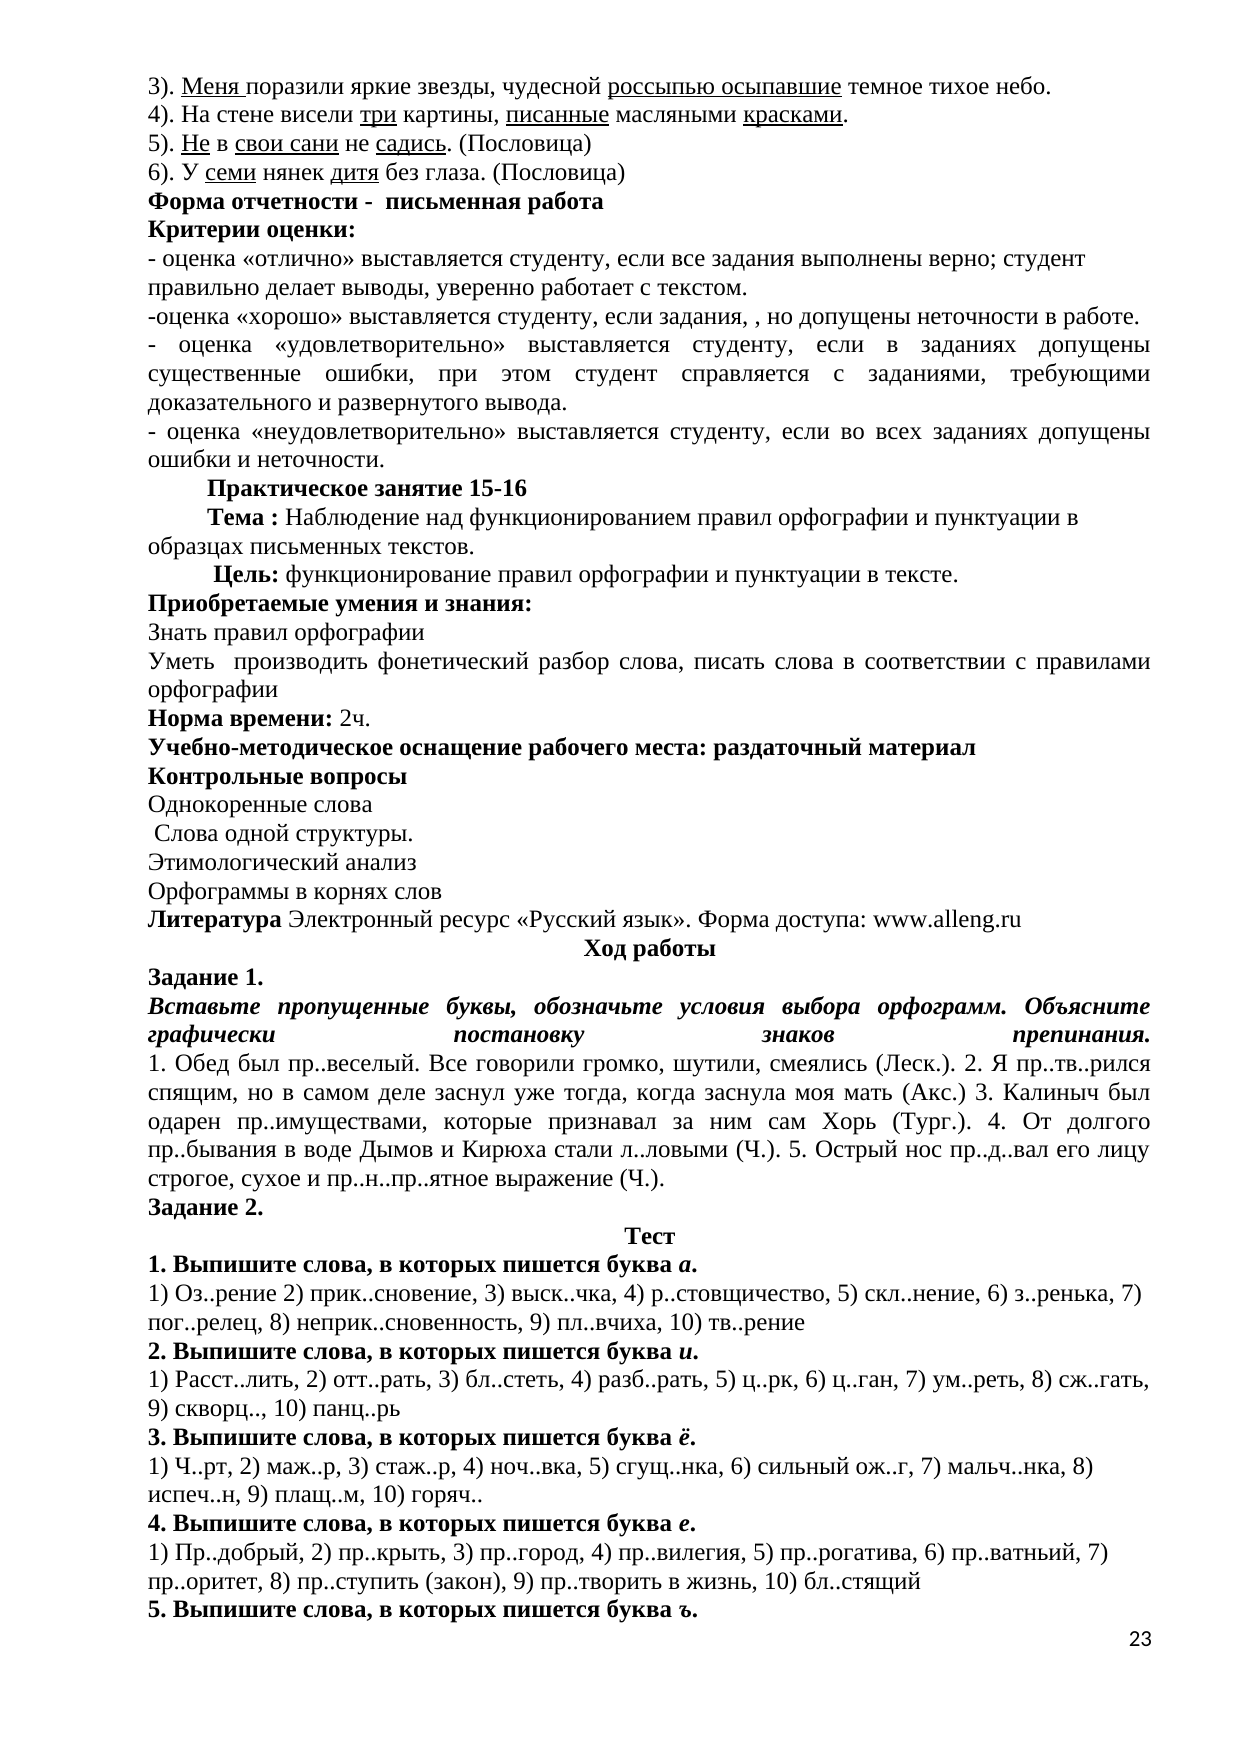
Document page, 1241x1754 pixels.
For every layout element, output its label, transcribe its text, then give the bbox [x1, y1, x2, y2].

text 1. Выпишите слова, в которых пишется буква а. [148, 1249, 1152, 1278]
text 2. Выпишите слова, в которых пишется буква и. [148, 1336, 1152, 1364]
text Знать правил орфографии [148, 617, 1152, 646]
text Форма отчетности - письменная работа [148, 186, 1152, 214]
text Тест [148, 1221, 1152, 1249]
text Критерии оценки: [148, 214, 1152, 243]
text 3). Меня поразили яркие звезды, чудесной россыпью осыпавшие темное тихое небо. [148, 71, 1152, 99]
text Задание 2. [148, 1192, 1152, 1221]
text 1) Ч..рт, 2) маж..р, 3) стаж..р, 4) ноч..вка, 5) сгущ..нка, 6) сильный ож..г, 7) мальч..нка, 8) испеч..н, 9) плащ..м, 10) горяч.. [148, 1451, 1152, 1508]
text 4. Выпишите слова, в которых пишется буква е. [148, 1508, 1152, 1537]
text - оценка «удовлетворительно» выставляется студенту, если в заданиях допущены существенные ошибки, при этом студент справляется с заданиями, требующими доказательного и развернутого вывода. [148, 329, 1152, 416]
text Литература Электронный ресурс «Русский язык». Форма доступа: www.alleng.ru [148, 904, 1152, 933]
text Норма времени: 2ч. [148, 703, 1152, 732]
text Слова одной структуры. [148, 818, 1152, 847]
text -оценка «хорошо» выставляется студенту, если задания, , но допущены неточности в работе. [148, 301, 1152, 329]
text 1) Пр..добрый, 2) пр..крыть, 3) пр..город, 4) пр..вилегия, 5) пр..рогатива, 6) пр..ватньий, 7) пр..оритет, 8) пр..ступить (закон), 9) пр..творить в жизнь, 10) бл..стящий [148, 1537, 1152, 1594]
text Орфограммы в корнях слов [148, 876, 1152, 904]
text 4). На стене висели три картины, писанные масляными красками. [148, 99, 1152, 128]
text Контрольные вопросы [148, 761, 1152, 789]
text Однокоренные слова [148, 789, 1152, 818]
text 1) Оз..рение 2) прик..сновение, 3) выск..чка, 4) р..стовщичество, 5) скл..нение, 6) з..ренька, 7) пог..релец, 8) неприк..сновенность, 9) пл..вчиха, 10) тв..рение [148, 1278, 1152, 1336]
text 6). У семи нянек дитя без глаза. (Пословица) [148, 157, 1152, 186]
text Уметь производить фонетический разбор слова, писать слова в соответствии с правилами орфографии [148, 646, 1152, 703]
text Цель: функционирование правил орфографии и пунктуации в тексте. [148, 559, 1152, 588]
text Вставьте пропущенные буквы, обозначьте условия выбора орфограмм. Объясните графически постановку знаков препинания. 1. Обед был пр..веселый. Все говорили громко, шутили, смеялись (Леск.). 2. Я пр..тв..рился спящим, но в самом деле заснул уже тогда, когда заснула моя мать (Акс.) 3. Калиныч был одарен пр..имуществами, которые признавал за ним сам Хорь (Тург.). 4. От долгого пр..бывания в воде Дымов и Кирюха стали л..ловыми (Ч.). 5. Острый нос пр..д..вал его лицу строгое, сухое и пр..н..пр..ятное выражение (Ч.). [148, 991, 1152, 1192]
text Задание 1. [148, 962, 1152, 991]
text 3. Выпишите слова, в которых пишется буква ё. [148, 1422, 1152, 1451]
text Тема : Наблюдение над функционированием правил орфографии и пунктуации в образцах письменных текстов. [148, 502, 1152, 559]
text Практическое занятие 15-16 [148, 473, 1152, 502]
text - оценка «отлично» выставляется студенту, если все задания выполнены верно; студент правильно делает выводы, уверенно работает с текстом. [148, 243, 1152, 301]
text 1) Расст..лить, 2) отт..рать, 3) бл..стеть, 4) разб..рать, 5) ц..рк, 6) ц..ган, 7) ум..реть, 8) сж..гать, 9) скворц.., 10) панц..рь [148, 1364, 1152, 1422]
text Приобретаемые умения и знания: [148, 588, 1152, 617]
text - оценка «неудовлетворительно» выставляется студенту, если во всех заданиях допущены ошибки и неточности. [148, 416, 1152, 473]
text 5. Выпишите слова, в которых пишется буква ъ. [148, 1594, 1152, 1623]
text 5). Не в свои сани не садись. (Пословица) [148, 128, 1152, 157]
text Ход работы [148, 933, 1152, 962]
text Учебно-методическое оснащение рабочего места: раздаточный материал [148, 732, 1152, 761]
text Этимологический анализ [148, 847, 1152, 876]
